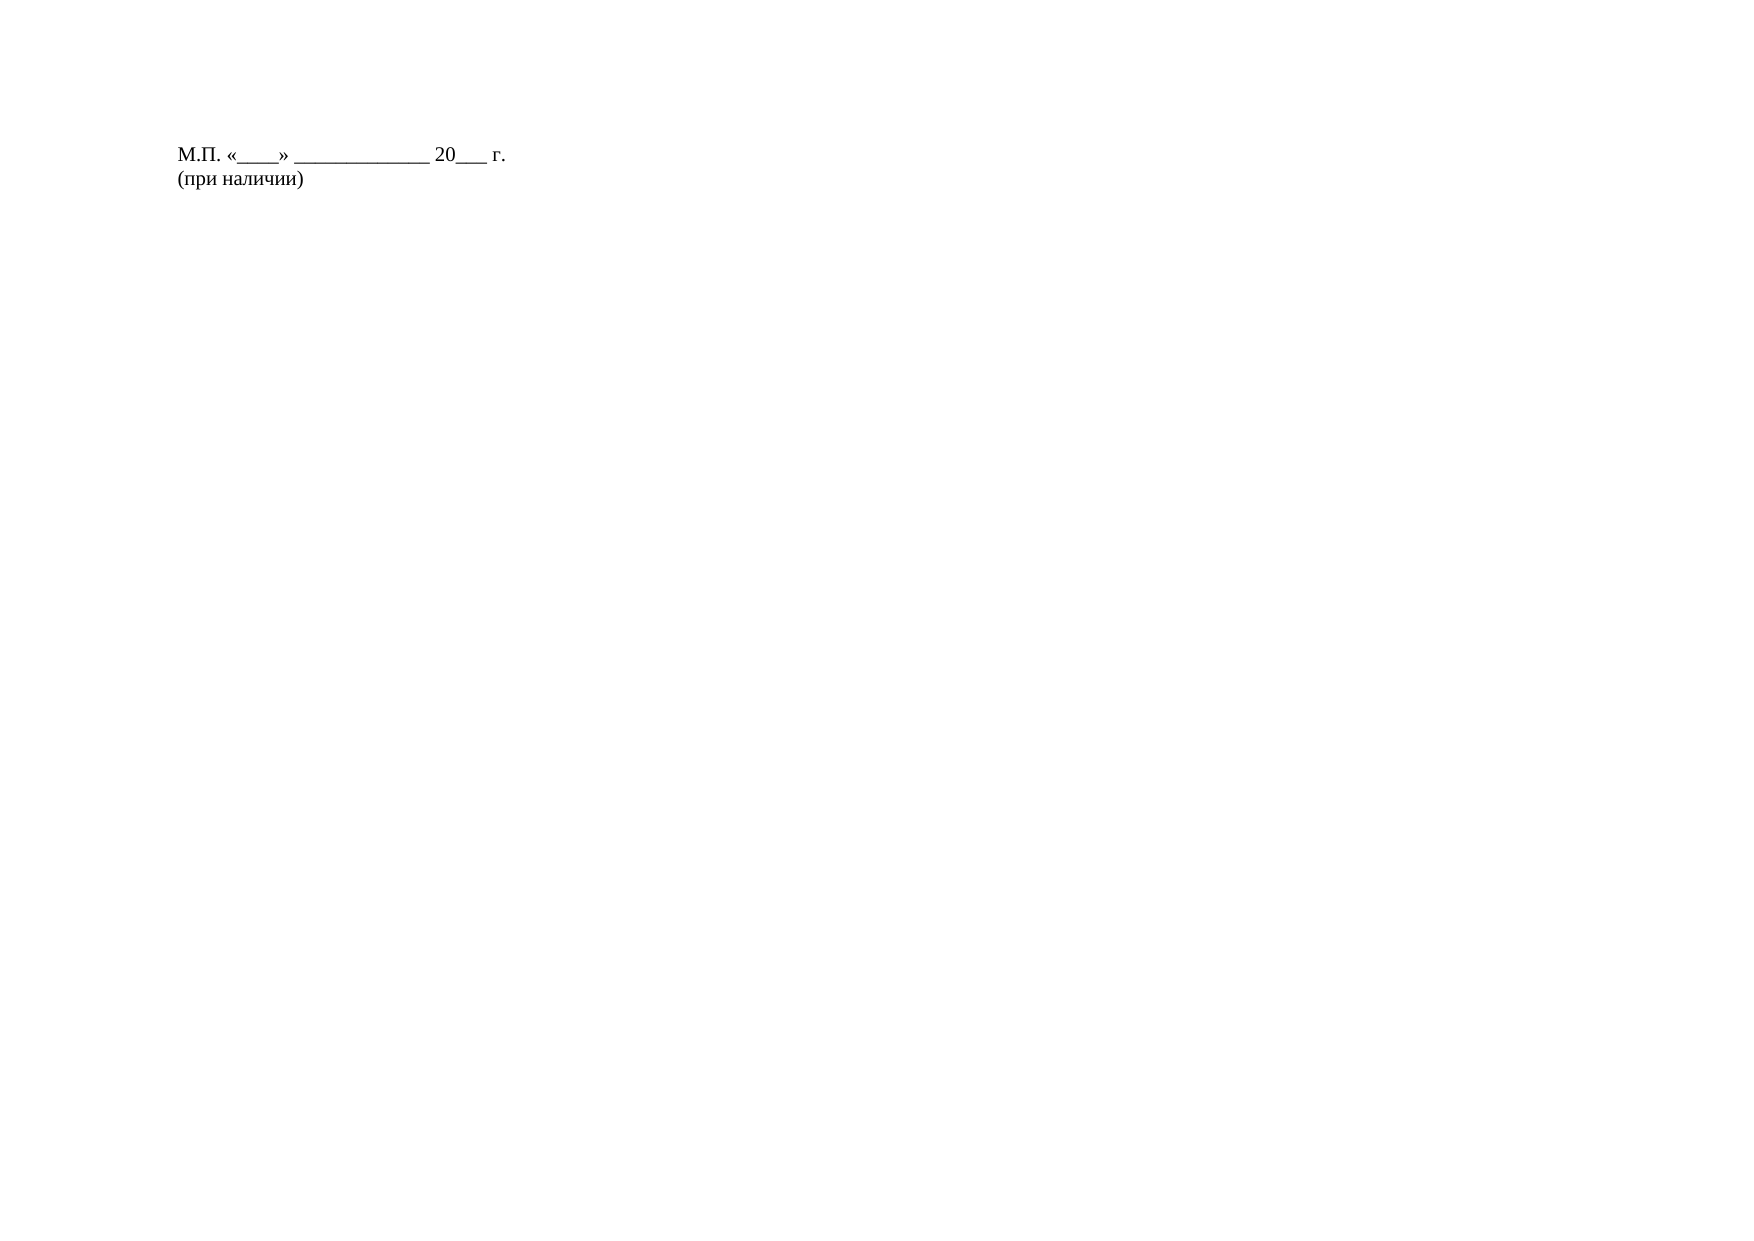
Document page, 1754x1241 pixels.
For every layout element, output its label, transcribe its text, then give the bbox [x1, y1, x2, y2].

text М.П. «____» _____________ 20___ г. [177, 142, 1695, 166]
text (при наличии) [177, 166, 1695, 190]
